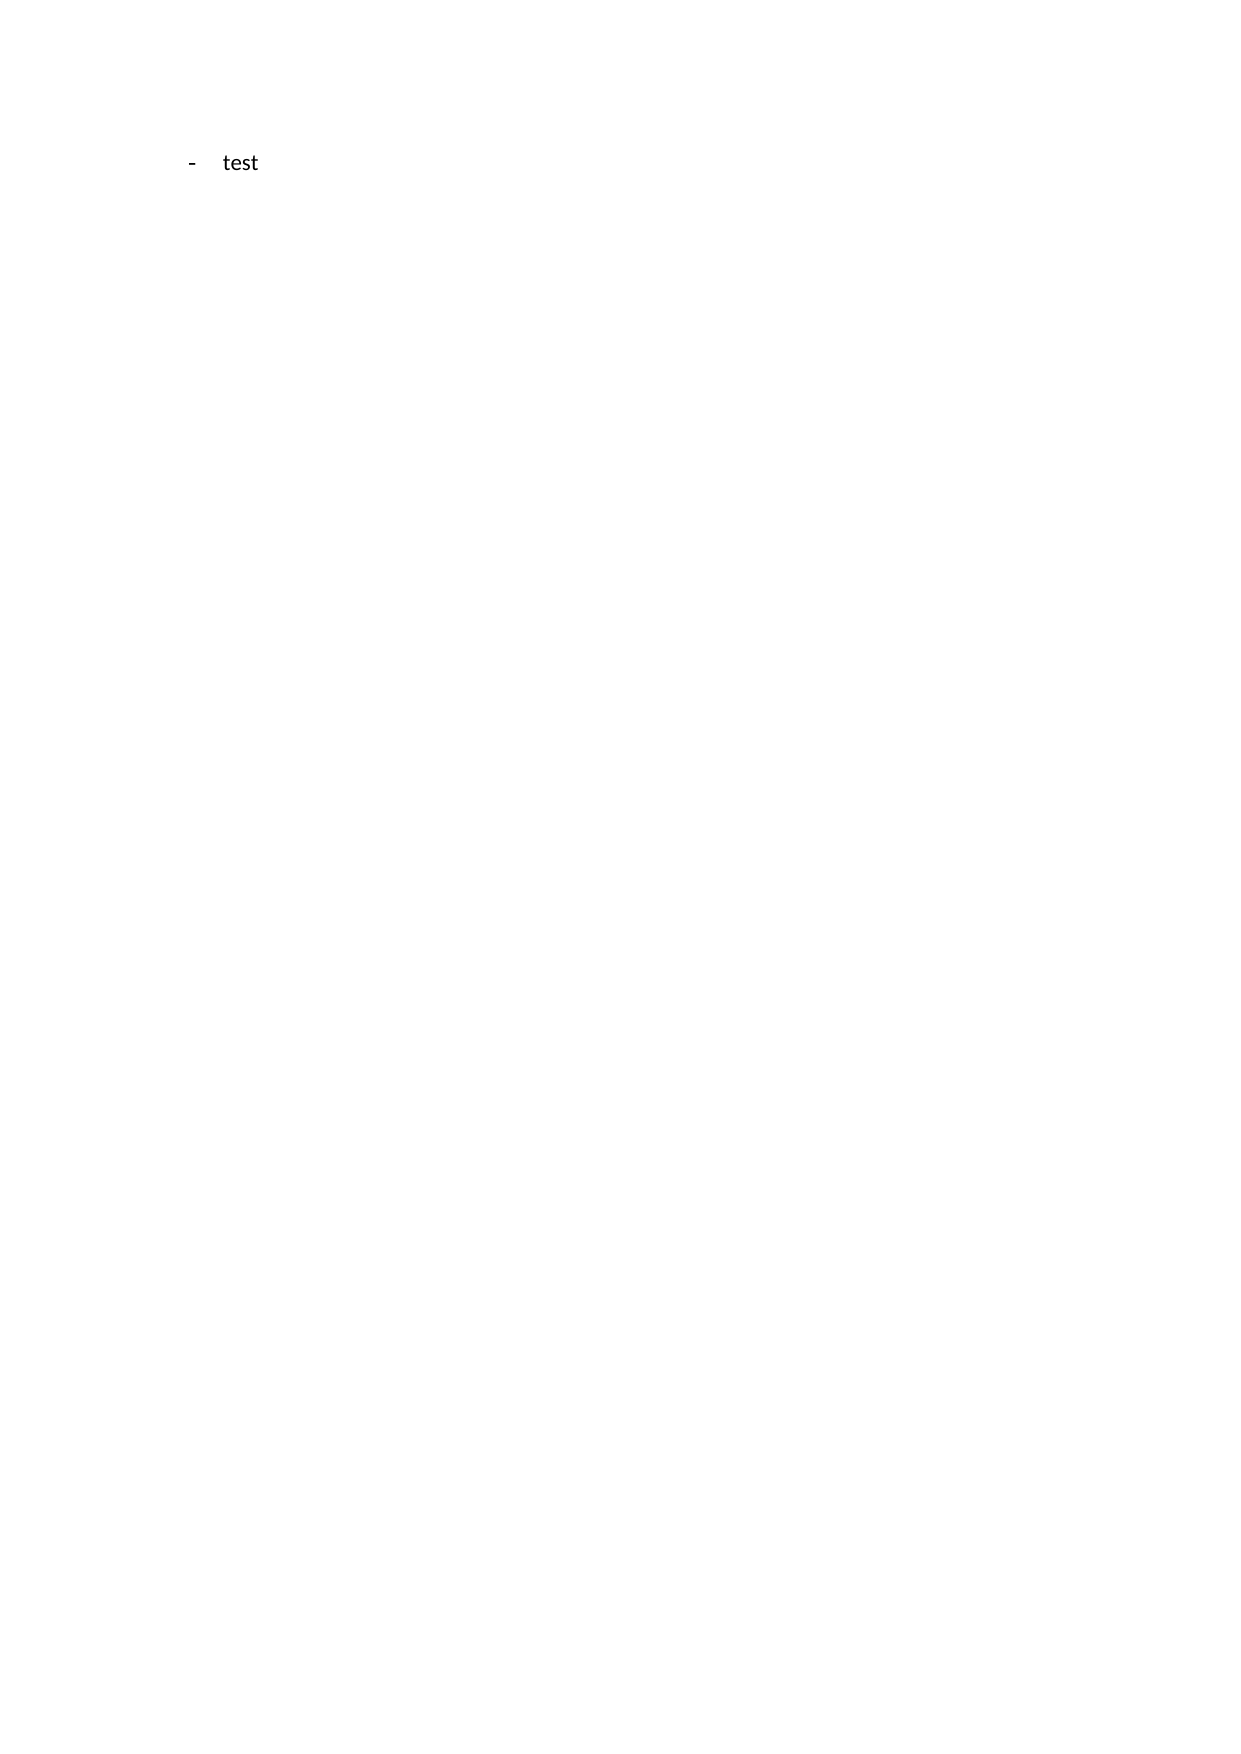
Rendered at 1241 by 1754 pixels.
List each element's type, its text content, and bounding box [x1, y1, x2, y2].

list test [185, 148, 1093, 177]
